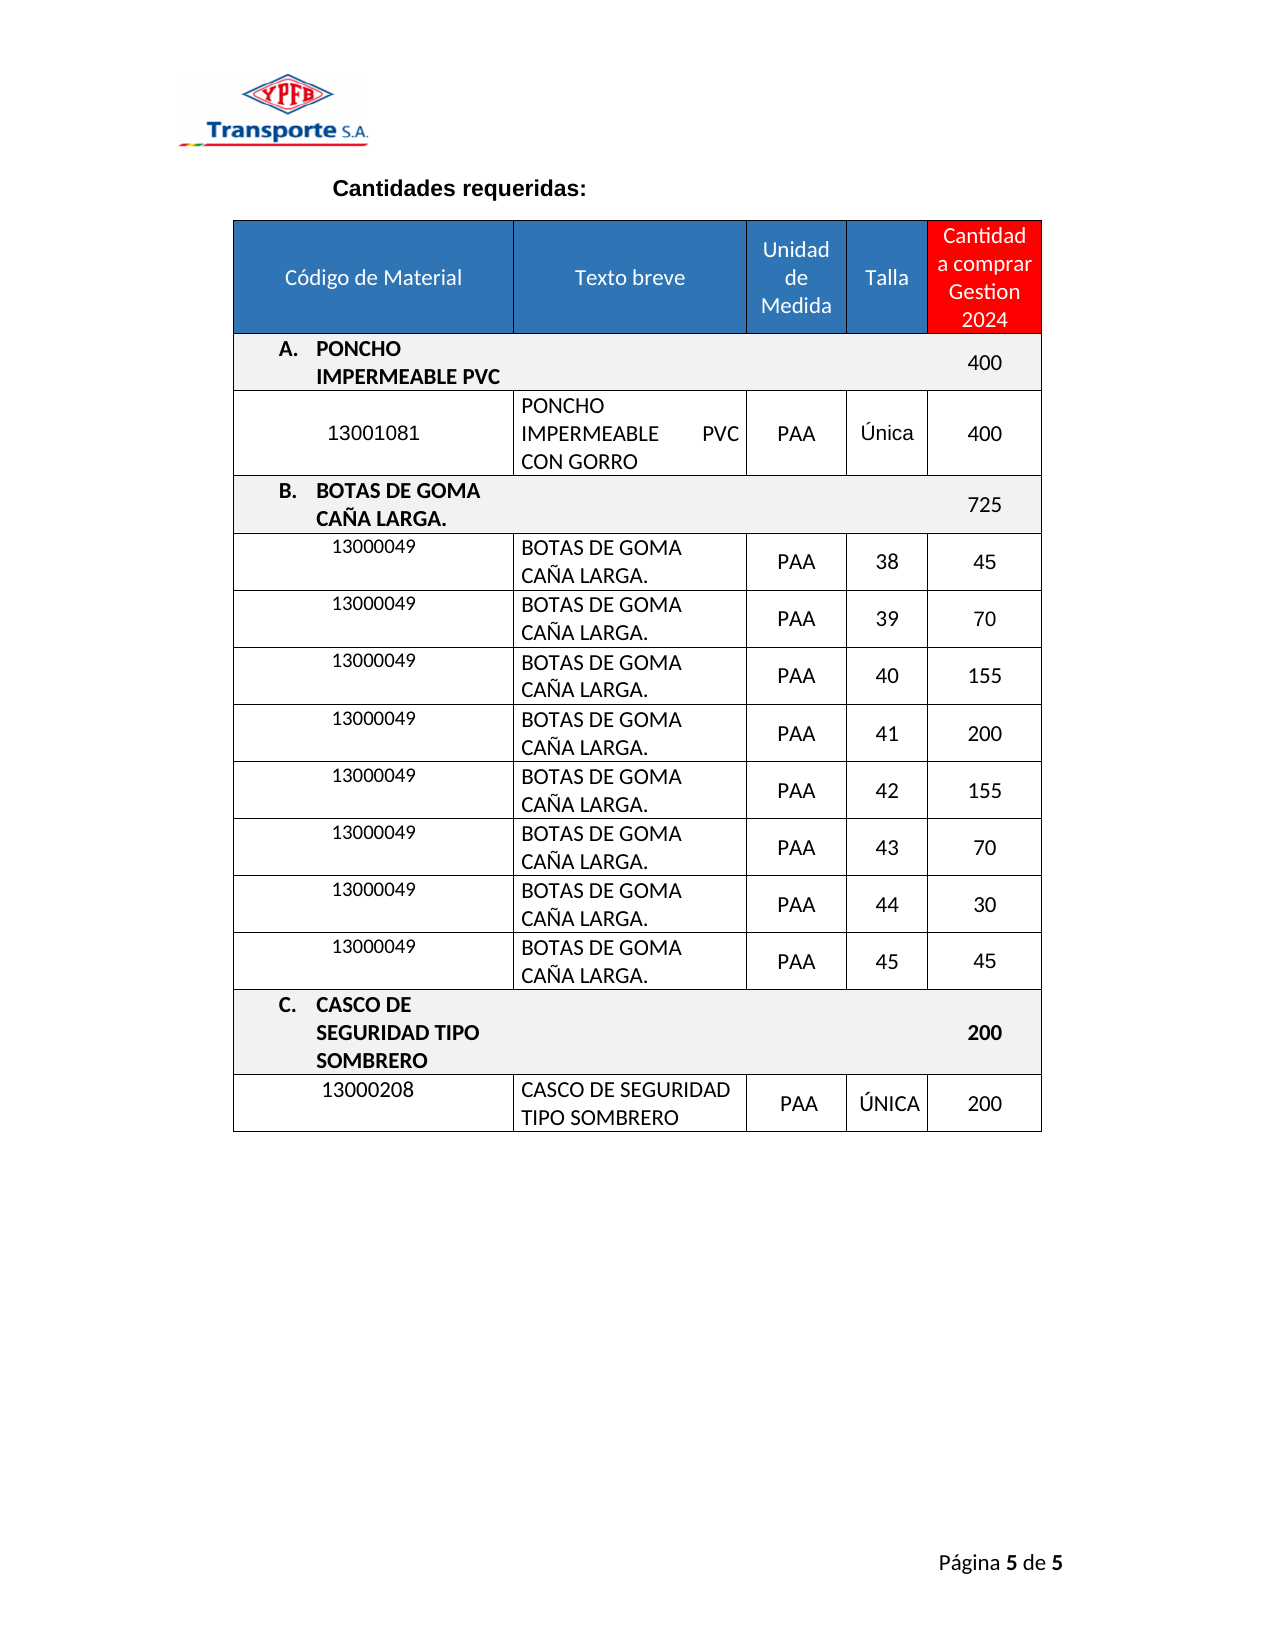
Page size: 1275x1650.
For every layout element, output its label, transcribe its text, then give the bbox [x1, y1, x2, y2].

table_cell 13001081 [234, 391, 513, 475]
table_cell 13000208 [234, 1075, 513, 1131]
table_cell [514, 990, 746, 1074]
table_cell PAA [747, 876, 846, 932]
text Cantidades requeridas: [177, 175, 1098, 201]
table_cell BOTAS DE GOMA CAÑA LARGA. [514, 933, 746, 989]
table_cell PAA [747, 762, 846, 818]
table_cell 39 [847, 591, 927, 647]
table_cell PONCHO IMPERMEABLE PVC CON GORRO [514, 391, 746, 475]
table_cell [846, 334, 928, 390]
table_cell BOTAS DE GOMA CAÑA LARGA. [514, 876, 746, 932]
table_cell 200 [928, 705, 1041, 761]
table_cell ÚNICA [847, 1075, 927, 1131]
table_header Talla [847, 221, 927, 333]
table_cell PAA [747, 591, 846, 647]
table_cell 40 [847, 648, 927, 704]
table_cell 13000049 [234, 534, 513, 589]
table_cell PAA [747, 819, 846, 875]
table_cell BOTAS DE GOMA CAÑA LARGA. [514, 591, 746, 647]
table_cell [514, 476, 746, 532]
table_header Texto breve [514, 221, 746, 333]
table_cell CASCO DE SEGURIDAD TIPO SOMBRERO [514, 1075, 746, 1131]
table_cell 13000049 [234, 648, 513, 704]
table_cell 44 [847, 876, 927, 932]
table_header Cantidad a comprar Gestion 2024 [928, 221, 1041, 333]
table_cell Única [847, 391, 927, 475]
table_cell 45 [928, 534, 1041, 589]
table_cell [746, 334, 846, 390]
table_header Código de Material [234, 221, 513, 333]
table_cell 42 [847, 762, 927, 818]
table_cell [514, 334, 746, 390]
table_cell [746, 990, 846, 1074]
table_cell 13000049 [234, 705, 513, 761]
table_cell [846, 476, 928, 532]
table_cell 45 [847, 933, 927, 989]
table_cell 45 [928, 933, 1041, 989]
table_cell 13000049 [234, 933, 513, 989]
table_cell 13000049 [234, 876, 513, 932]
table_cell PAA [747, 705, 846, 761]
table_cell BOTAS DE GOMA CAÑA LARGA. [514, 648, 746, 704]
table_cell PONCHO IMPERMEABLE PVC [234, 334, 514, 390]
table_cell PAA [747, 1075, 846, 1131]
table_cell [746, 476, 846, 532]
table_cell 41 [847, 705, 927, 761]
table_cell 200 [928, 1075, 1041, 1131]
table_cell 13000049 [234, 819, 513, 875]
table_cell BOTAS DE GOMA CAÑA LARGA. [514, 534, 746, 589]
table_cell BOTAS DE GOMA CAÑA LARGA. [514, 705, 746, 761]
table_cell 200 [928, 990, 1041, 1074]
table_cell 30 [928, 876, 1041, 932]
table_cell 43 [847, 819, 927, 875]
table_cell PAA [747, 933, 846, 989]
table_cell CASCO DE SEGURIDAD TIPO SOMBRERO [234, 990, 514, 1074]
table_cell 70 [928, 819, 1041, 875]
table_cell 70 [928, 591, 1041, 647]
picture [177, 73, 369, 147]
table_cell 155 [928, 762, 1041, 818]
table_cell BOTAS DE GOMA CAÑA LARGA. [234, 476, 514, 532]
table_cell 155 [928, 648, 1041, 704]
table_cell 400 [928, 391, 1041, 475]
table_cell [846, 990, 928, 1074]
table_cell PAA [747, 648, 846, 704]
table_cell PAA [747, 534, 846, 589]
table_cell PAA [747, 391, 846, 475]
table_cell 13000049 [234, 762, 513, 818]
table_cell 725 [928, 476, 1041, 532]
table_header Unidad de Medida [747, 221, 846, 333]
table_cell BOTAS DE GOMA CAÑA LARGA. [514, 819, 746, 875]
table_cell 400 [928, 334, 1041, 390]
table_cell 38 [847, 534, 927, 589]
table_cell 13000049 [234, 591, 513, 647]
table_cell BOTAS DE GOMA CAÑA LARGA. [514, 762, 746, 818]
